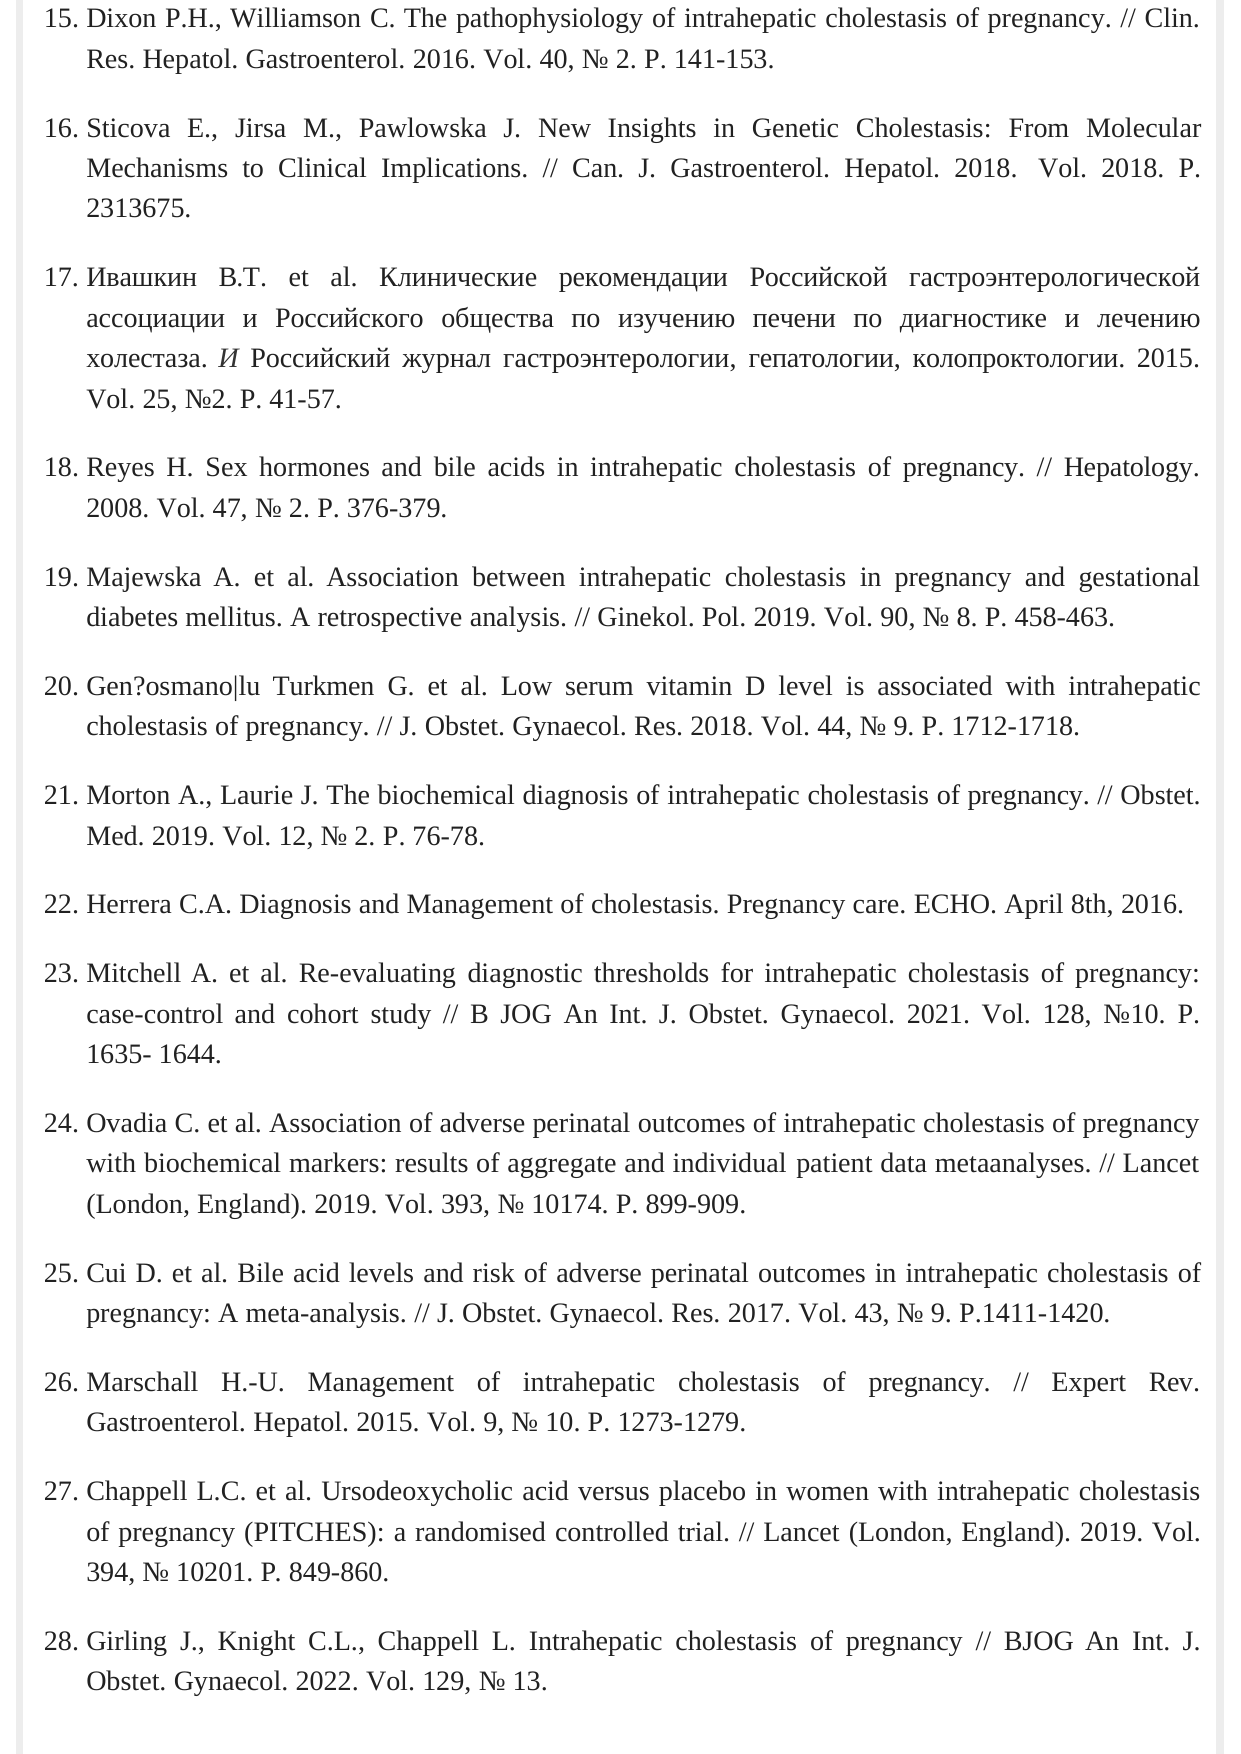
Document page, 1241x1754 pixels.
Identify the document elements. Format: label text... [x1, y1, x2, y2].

list Morton A., Laurie J. The biochemical diagnosis of intrahepatic cholestasis of pregnancy. // Obstet. Med. 2019. Vol. 12, № 2. P. 76-78. [44, 778, 1200, 851]
list Dixon P.H., Williamson C. The pathophysiology of intrahepatic cholestasis of pregnancy. // Clin. Res. Hepatol. Gastroenterol. 2016. Vol. 40, № 2. P. 141-153. [44, 1, 1200, 74]
list Ovadia C. et al. Association of adverse perinatal outcomes of intrahepatic cholestasis of pregnancy with biochemical markers: results of aggregate and individual patient data metaanalyses. // Lancet (London, England). 2019. Vol. 393, № 10174. P. 899-909. [44, 1106, 1200, 1219]
list Herrera C.A. Diagnosis and Management of cholestasis. Pregnancy care. ECHO. April 8th, 2016. [44, 888, 1236, 920]
list Chappell L.C. et al. Ursodeoxycholic acid versus placebo in women with intrahepatic cholestasis of pregnancy (PITCHES): a randomised controlled trial. // Lancet (London, England). 2019. Vol. 394, № 10201. P. 849-860. [44, 1474, 1201, 1588]
list Ивашкин B.T. et al. Клинические рекомендации Российской гастроэнтерологической ассоциации и Российского общества по изучению печени по диагностике и лечению холестаза. И Российский журнал гастроэнтерологии, гепатологии, колопроктологии. 2015. Vol. 25, №2. P. 41-57. [44, 260, 1201, 414]
list Girling J., Knight C.L., Chappell L. Intrahepatic cholestasis of pregnancy // BJOG An Int. J. Obstet. Gynaecol. 2022. Vol. 129, № 13. [44, 1624, 1201, 1697]
list Marschall H.-U. Management of intrahepatic cholestasis of pregnancy. // Expert Rev. Gastroenterol. Hepatol. 2015. Vol. 9, № 10. P. 1273-1279. [44, 1365, 1201, 1438]
list Majewska A. et al. Association between intrahepatic cholestasis in pregnancy and gestational diabetes mellitus. A retrospective analysis. // Ginekol. Pol. 2019. Vol. 90, № 8. P. 458-463. [44, 560, 1200, 633]
list Cui D. et al. Bile acid levels and risk of adverse perinatal outcomes in intrahepatic cholestasis of pregnancy: A meta-analysis. // J. Obstet. Gynaecol. Res. 2017. Vol. 43, № 9. P.1411-1420. [44, 1256, 1201, 1329]
list Mitchell A. et al. Re-evaluating diagnostic thresholds for intrahepatic cholestasis of pregnancy: case-control and cohort study // В JOG An Int. J. Obstet. Gynaecol. 2021. Vol. 128, №10. P. 1635- 1644. [44, 956, 1201, 1070]
list Sticova E., Jirsa M., Pawlowska J. New Insights in Genetic Cholestasis: From Molecular Mechanisms to Clinical Implications. // Can. J. Gastroenterol. Hepatol. 2018. Vol. 2018. P. 2313675. [44, 111, 1201, 224]
list Reyes H. Sex hormones and bile acids in intrahepatic cholestasis of pregnancy. // Hepatology. 2008. Vol. 47, № 2. P. 376-379. [44, 451, 1201, 523]
list Gen?osmano|lu Turkmen G. et al. Low serum vitamin D level is associated with intrahepatic cholestasis of pregnancy. // J. Obstet. Gynaecol. Res. 2018. Vol. 44, № 9. P. 1712-1718. [44, 669, 1201, 742]
